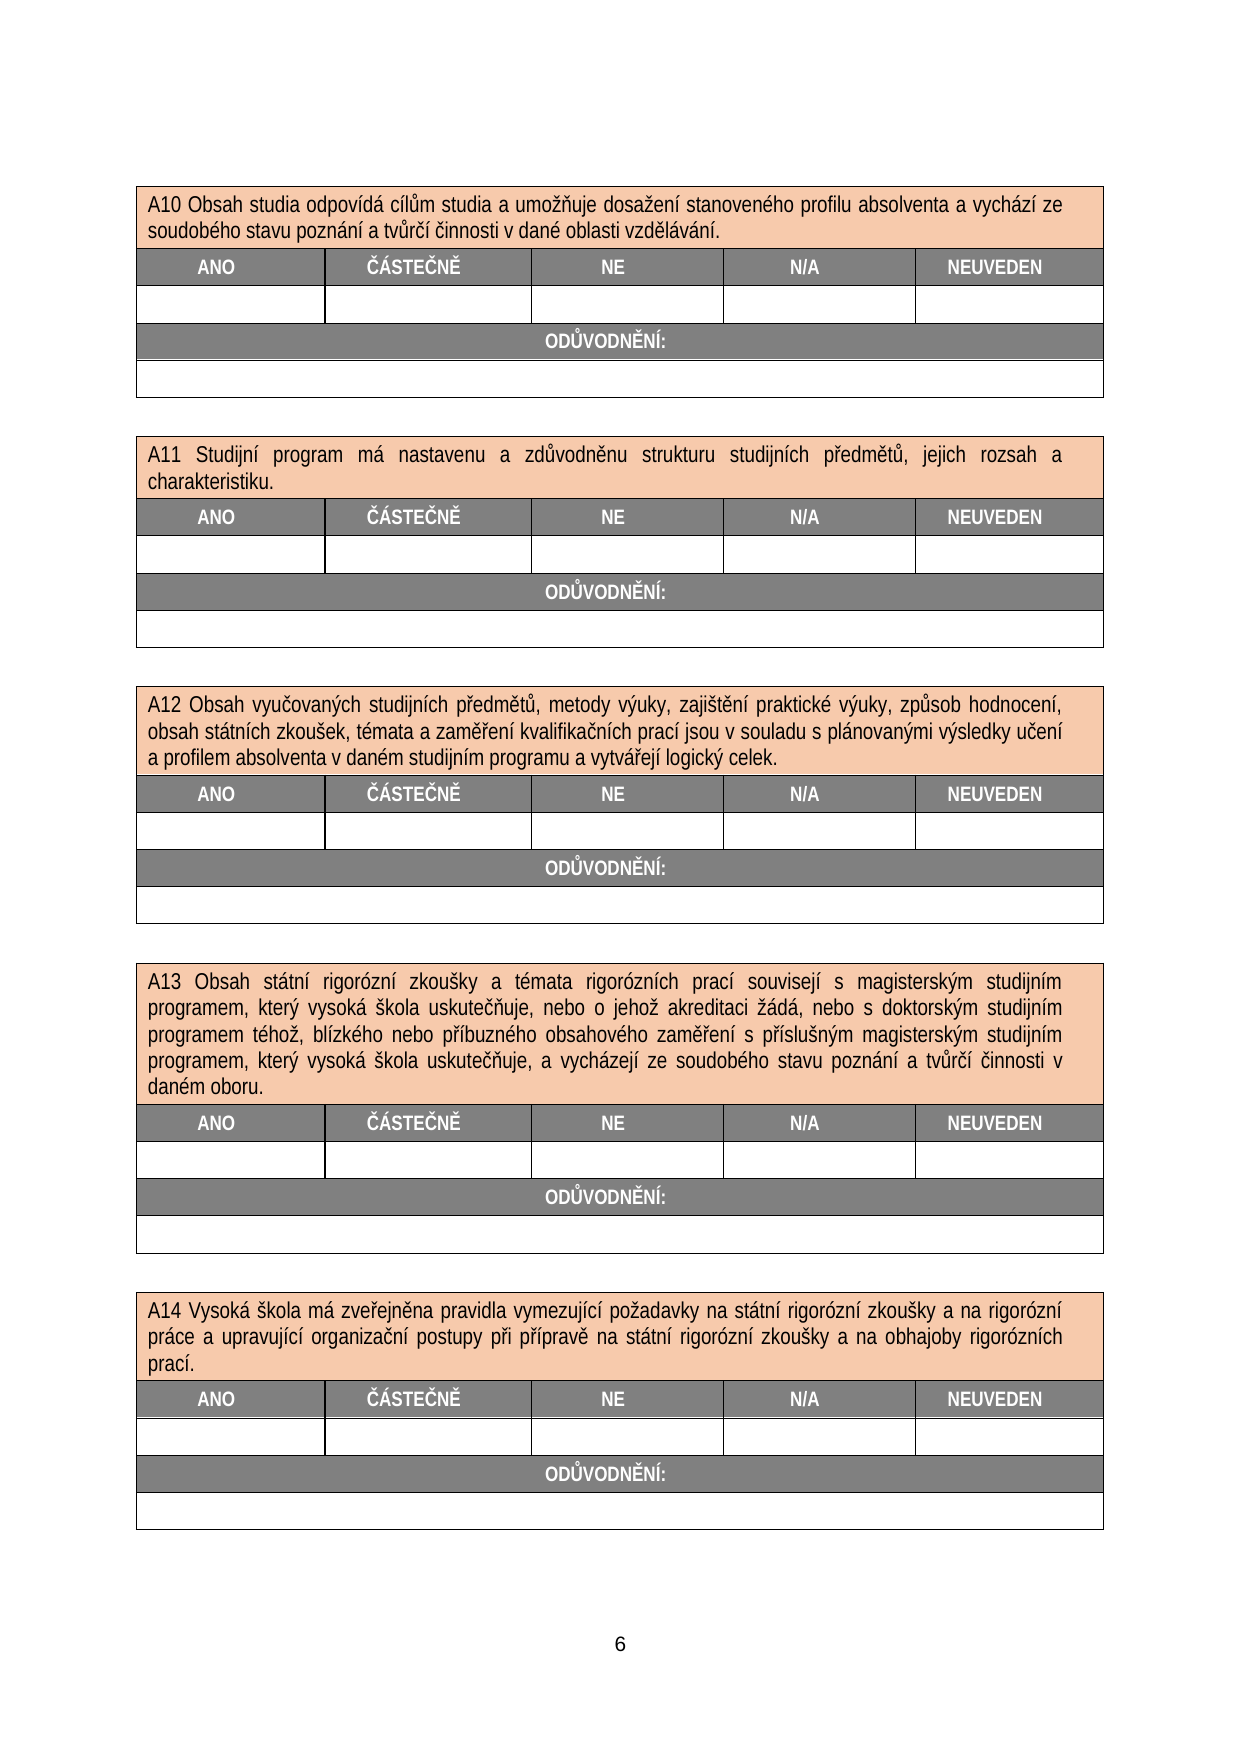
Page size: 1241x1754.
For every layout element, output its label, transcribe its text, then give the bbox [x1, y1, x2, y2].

table_cell [916, 1419, 1103, 1454]
table_cell [724, 1142, 915, 1178]
table_cell [137, 887, 1103, 923]
table_header A10 Obsah studia odpovídá cílům studia a umožňuje dosažení stanoveného profilu absolventa a vychází ze soudobého stavu poznání a tvůrčí činnosti v dané oblasti vzdělávání. [137, 187, 1103, 248]
table_cell N/A [724, 1105, 915, 1141]
table_cell ČÁSTEČNĚ [326, 776, 531, 812]
table_cell ČÁSTEČNĚ [326, 499, 531, 535]
table_cell [532, 286, 723, 322]
table_cell ČÁSTEČNĚ [326, 1381, 531, 1417]
table_cell ČÁSTEČNĚ [326, 249, 531, 285]
table_cell NEUVEDEN [916, 499, 1103, 535]
table_cell [137, 813, 324, 849]
table_header A14 Vysoká škola má zveřejněna pravidla vymezující požadavky na státní rigorózní zkoušky a na rigorózní práce a upravující organizační postupy při přípravě na státní rigorózní zkoušky a na obhajoby rigorózních prací. [137, 1293, 1103, 1380]
table_cell ANO [137, 499, 324, 535]
table_cell [724, 813, 915, 849]
table_cell [326, 813, 531, 849]
table_cell [532, 1142, 723, 1178]
table_cell NEUVEDEN [916, 1105, 1103, 1141]
table_cell NEUVEDEN [916, 1381, 1103, 1417]
table_cell [532, 536, 723, 572]
table_cell [137, 536, 324, 572]
table_cell [724, 286, 915, 322]
table_cell [724, 536, 915, 572]
table_cell [137, 286, 324, 322]
table_cell N/A [724, 249, 915, 285]
table_header A12 Obsah vyučovaných studijních předmětů, metody výuky, zajištění praktické výuky, způsob hodnocení, obsah státních zkoušek, témata a zaměření kvalifikačních prací jsou v souladu s plánovanými výsledky učení a profilem absolventa v daném studijním programu a vytvářejí logický celek. [137, 687, 1103, 774]
table_cell N/A [724, 1381, 915, 1417]
table_cell [916, 813, 1103, 849]
table_cell [916, 286, 1103, 322]
table_cell [326, 536, 531, 572]
table_cell ANO [137, 249, 324, 285]
table_cell ODŮVODNĚNÍ: [137, 1456, 1103, 1492]
table_cell [532, 813, 723, 849]
table_cell [724, 1419, 915, 1454]
table_header A13 Obsah státní rigorózní zkoušky a témata rigorózních prací souvisejí s magisterským studijním programem, který vysoká škola uskutečňuje, nebo o jehož akreditaci žádá, nebo s doktorským studijním programem téhož, blízkého nebo příbuzného obsahového zaměření s příslušným magisterským studijním programem, který vysoká škola uskutečňuje, a vycházejí ze soudobého stavu poznání a tvůrčí činnosti v daném oboru. [137, 964, 1103, 1104]
table_cell [137, 1419, 324, 1454]
table_cell [916, 536, 1103, 572]
table_cell [137, 1493, 1103, 1529]
table_cell [326, 1142, 531, 1178]
table_cell ODŮVODNĚNÍ: [137, 574, 1103, 610]
table_cell NEUVEDEN [916, 249, 1103, 285]
table_cell NE [532, 499, 723, 535]
table_cell [137, 361, 1103, 397]
table_cell ODŮVODNĚNÍ: [137, 324, 1103, 359]
table_cell [326, 286, 531, 322]
table_cell N/A [724, 499, 915, 535]
table_cell ODŮVODNĚNÍ: [137, 1179, 1103, 1215]
table_cell NEUVEDEN [916, 776, 1103, 812]
table_cell NE [532, 1105, 723, 1141]
table_cell [137, 611, 1103, 647]
table_cell ČÁSTEČNĚ [326, 1105, 531, 1141]
table_cell NE [532, 776, 723, 812]
table_cell N/A [724, 776, 915, 812]
table_cell ODŮVODNĚNÍ: [137, 850, 1103, 886]
table_cell NE [532, 1381, 723, 1417]
table_cell [916, 1142, 1103, 1178]
table_cell ANO [137, 1105, 324, 1141]
table_cell [532, 1419, 723, 1454]
table_cell [137, 1142, 324, 1178]
table_cell ANO [137, 1381, 324, 1417]
table_cell NE [532, 249, 723, 285]
table_cell [326, 1419, 531, 1454]
table_cell [137, 1216, 1103, 1252]
table_header A11 Studijní program má nastavenu a zdůvodněnu strukturu studijních předmětů, jejich rozsah a charakteristiku. [137, 437, 1103, 498]
table_cell ANO [137, 776, 324, 812]
